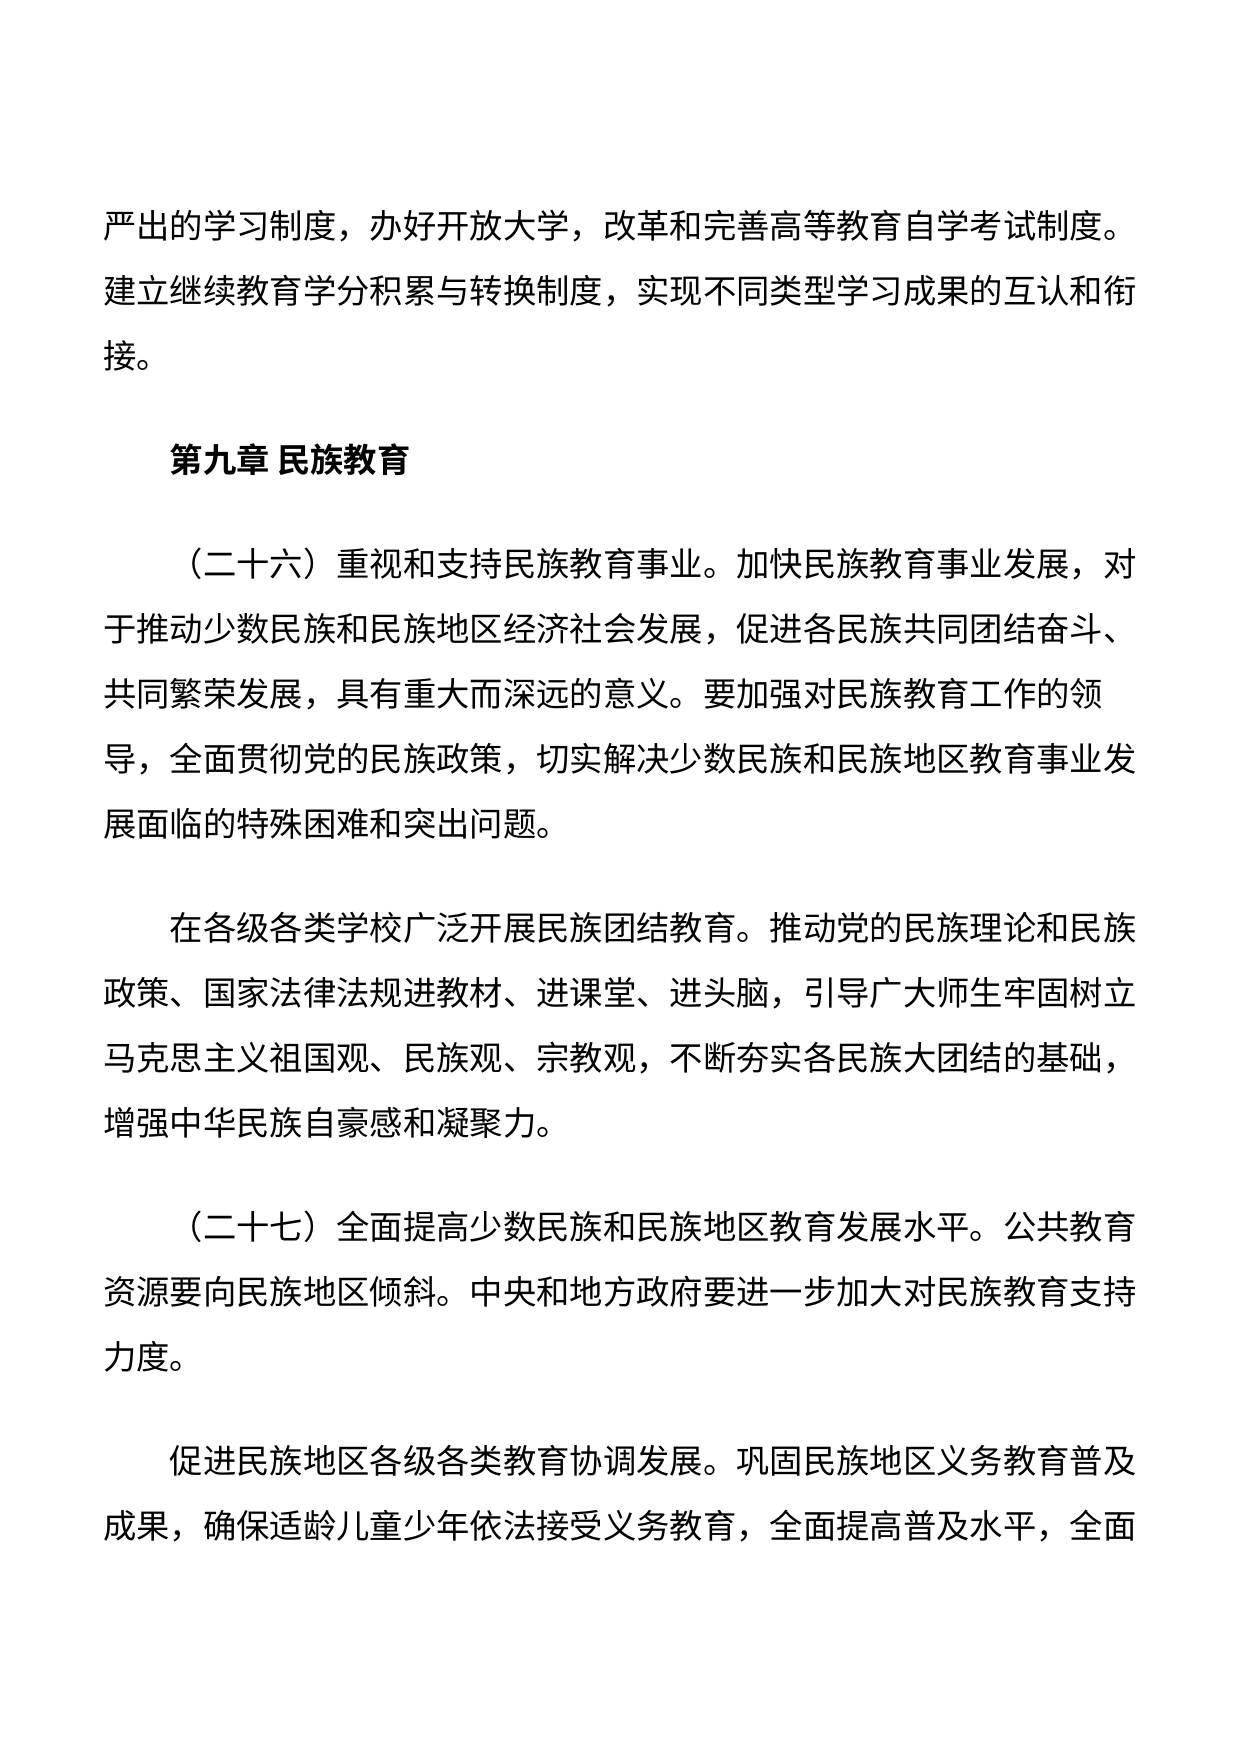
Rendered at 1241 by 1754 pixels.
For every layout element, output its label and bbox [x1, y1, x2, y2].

table_header [103, 162, 1137, 1556]
